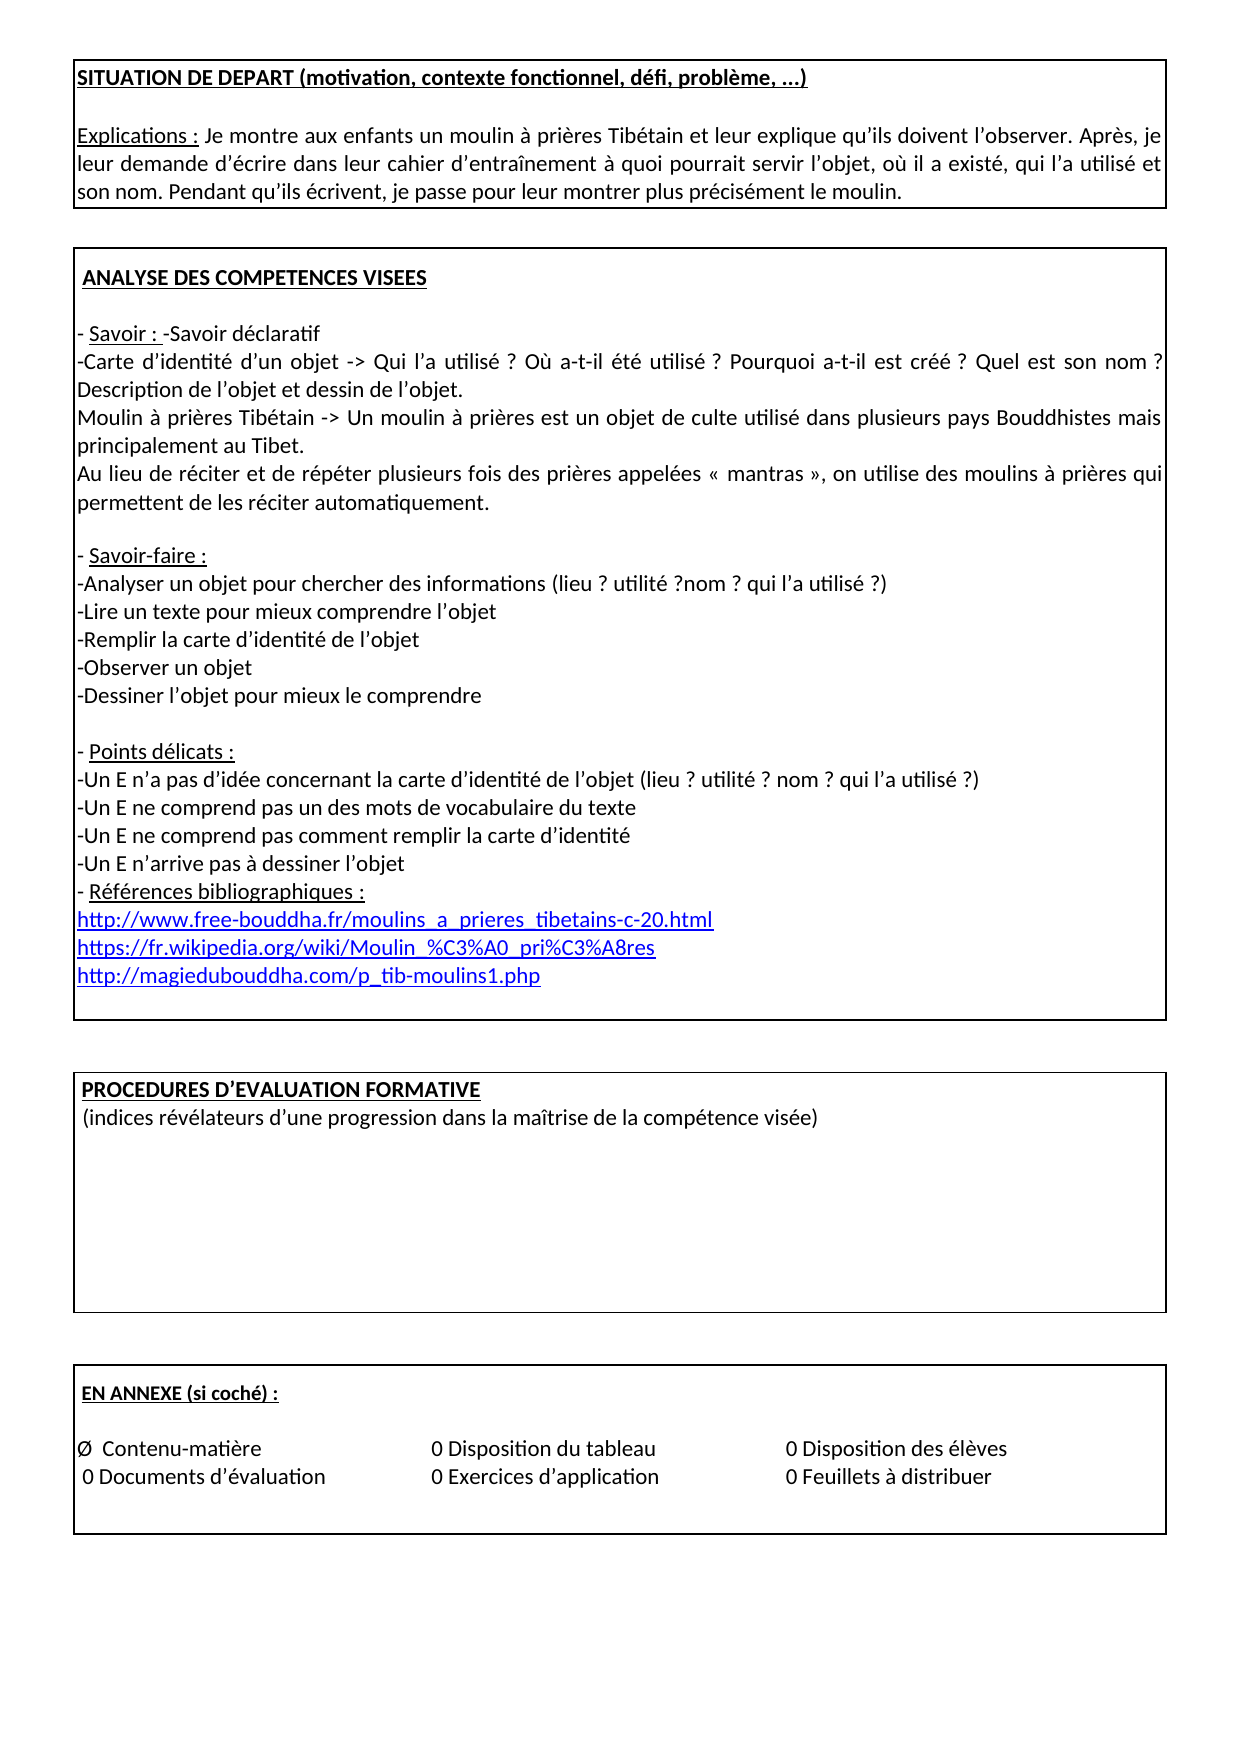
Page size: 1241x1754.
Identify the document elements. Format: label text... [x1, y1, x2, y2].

text Explications : Je montre aux enfants un moulin à prières Tibétain et leur explique qu’ils doivent l’observer. Après, je leur demande d’écrire dans leur cahier d’entraînement à quoi pourrait servir l’objet, où il a existé, qui l’a utilisé et son nom. Pendant qu’ils écrivent, je passe pour leur montrer plus précisément le moulin. [75, 118, 1165, 207]
text -Analyser un objet pour chercher des informations (lieu ? utilité ?nom ? qui l’a utilisé ?) [77, 569, 1163, 597]
text https://fr.wikipedia.org/wiki/Moulin_%C3%A0_pri%C3%A8res [77, 933, 1163, 961]
text -Remplir la carte d’identité de l’objet [77, 625, 1163, 653]
text SITUATION DE DEPART (motivation, contexte fonctionnel, défi, problème, ...) [75, 61, 1165, 91]
text (indices révélateurs d’une progression dans la maîtrise de la compétence visée) [77, 1103, 1163, 1132]
text 0 Documents d’évaluation 0 Exercices d’application 0 Feuillets à distribuer [77, 1462, 1163, 1490]
text - Savoir : -Savoir déclaratif [77, 319, 1163, 347]
text - Points délicats : [77, 737, 1163, 765]
text - Références bibliographiques : [77, 877, 1163, 905]
text ANALYSE DES COMPETENCES VISEES [77, 263, 1163, 291]
text Moulin à prières Tibétain -> Un moulin à prières est un objet de culte utilisé dans plusieurs pays Bouddhistes mais principalement au Tibet. [77, 403, 1163, 459]
text -Observer un objet [77, 653, 1163, 681]
text EN ANNEXE (si coché) : [77, 1380, 1163, 1406]
text -Carte d’identité d’un objet -> Qui l’a utilisé ? Où a-t-il été utilisé ? Pourquoi a-t-il est créé ? Quel est son nom ? Description de l’objet et dessin de l’objet. [77, 347, 1163, 403]
text Ø Contenu-matière 0 Disposition du tableau 0 Disposition des élèves [77, 1434, 1163, 1462]
text -Lire un texte pour mieux comprendre l’objet [77, 597, 1163, 625]
text -Un E ne comprend pas comment remplir la carte d’identité [77, 821, 1163, 849]
text -Un E n’arrive pas à dessiner l’objet [77, 849, 1163, 877]
text http://magiedubouddha.com/p_tib-moulins1.php [77, 961, 1163, 989]
text -Un E n’a pas d’idée concernant la carte d’identité de l’objet (lieu ? utilité ? nom ? qui l’a utilisé ?) [77, 765, 1163, 793]
text -Un E ne comprend pas un des mots de vocabulaire du texte [77, 793, 1163, 821]
text - Savoir-faire : [77, 541, 1163, 569]
text Au lieu de réciter et de répéter plusieurs fois des prières appelées « mantras », on utilise des moulins à prières qui permettent de les réciter automatiquement. [77, 459, 1163, 516]
text http://www.free-bouddha.fr/moulins_a_prieres_tibetains-c-20.html [77, 905, 1163, 933]
text PROCEDURES D’EVALUATION FORMATIVE [75, 1073, 1165, 1103]
text -Dessiner l’objet pour mieux le comprendre [77, 681, 1163, 709]
